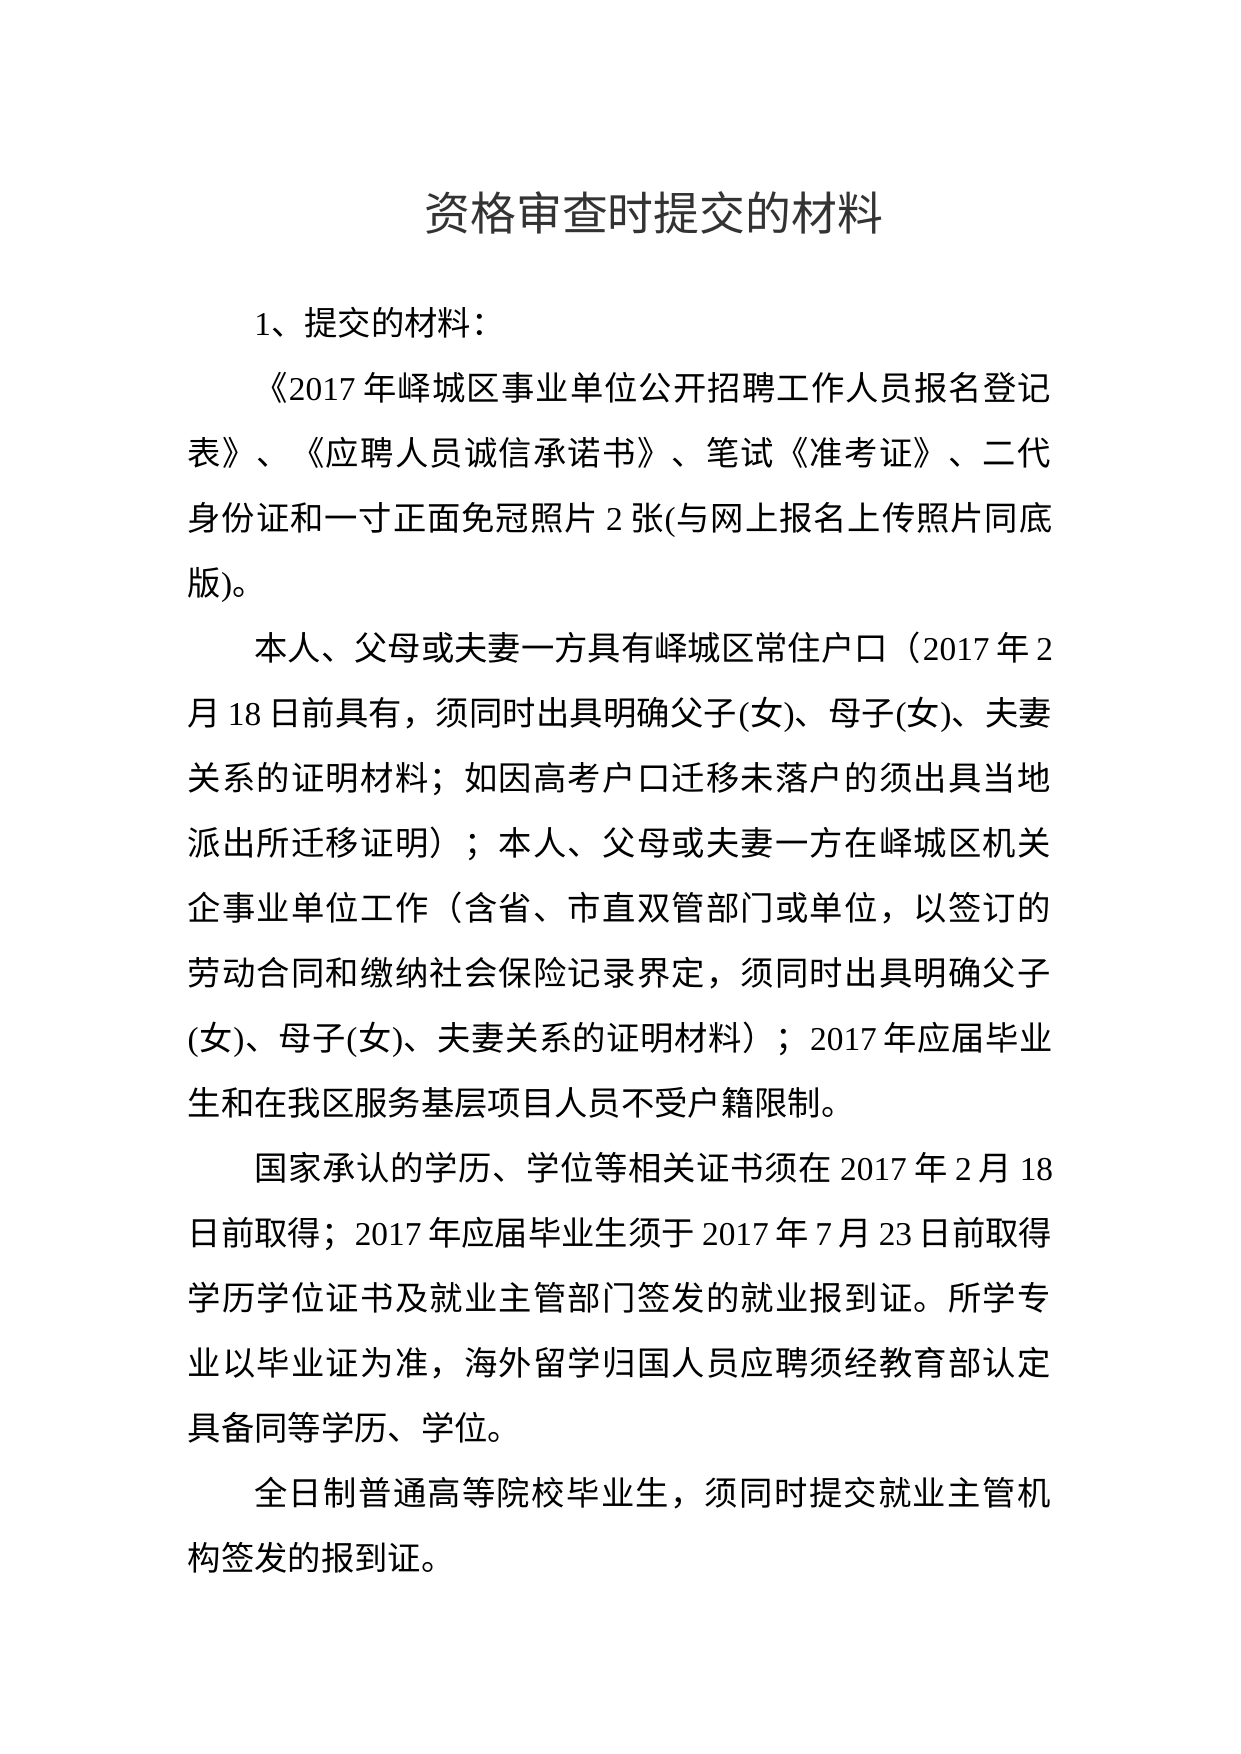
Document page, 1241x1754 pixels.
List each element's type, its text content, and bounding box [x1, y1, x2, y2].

text 《2017年峄城区事业单位公开招聘工作人员报名登记表》、《应聘人员诚信承诺书》、笔试《准考证》、二代身份证和一寸正面免冠照片2张(与网上报名上传照片同底版)。 [187, 354, 1053, 614]
text 资格审查时提交的材料 [187, 162, 1053, 259]
text 本人、父母或夫妻一方具有峄城区常住户口（2017年2月18日前具有，须同时出具明确父子(女)、母子(女)、夫妻关系的证明材料；如因高考户口迁移未落户的须出具当地派出所迁移证明）；本人、父母或夫妻一方在峄城区机关、企事业单位工作（含省、市直双管部门或单位，以签订的劳动合同和缴纳社会保险记录界定，须同时出具明确父子(女)、母子(女)、夫妻关系的证明材料）；2017年应届毕业生和在我区服务基层项目人员不受户籍限制。 [187, 614, 1053, 1134]
text 1、提交的材料： [187, 289, 1053, 354]
text 国家承认的学历、学位等相关证书须在2017年2月18日前取得；2017年应届毕业生须于2017年7月23日前取得学历学位证书及就业主管部门签发的就业报到证。所学专业以毕业证为准，海外留学归国人员应聘须经教育部认定具备同等学历、学位。 [187, 1134, 1053, 1459]
text 全日制普通高等院校毕业生，须同时提交就业主管机构签发的报到证。 [187, 1459, 1053, 1589]
